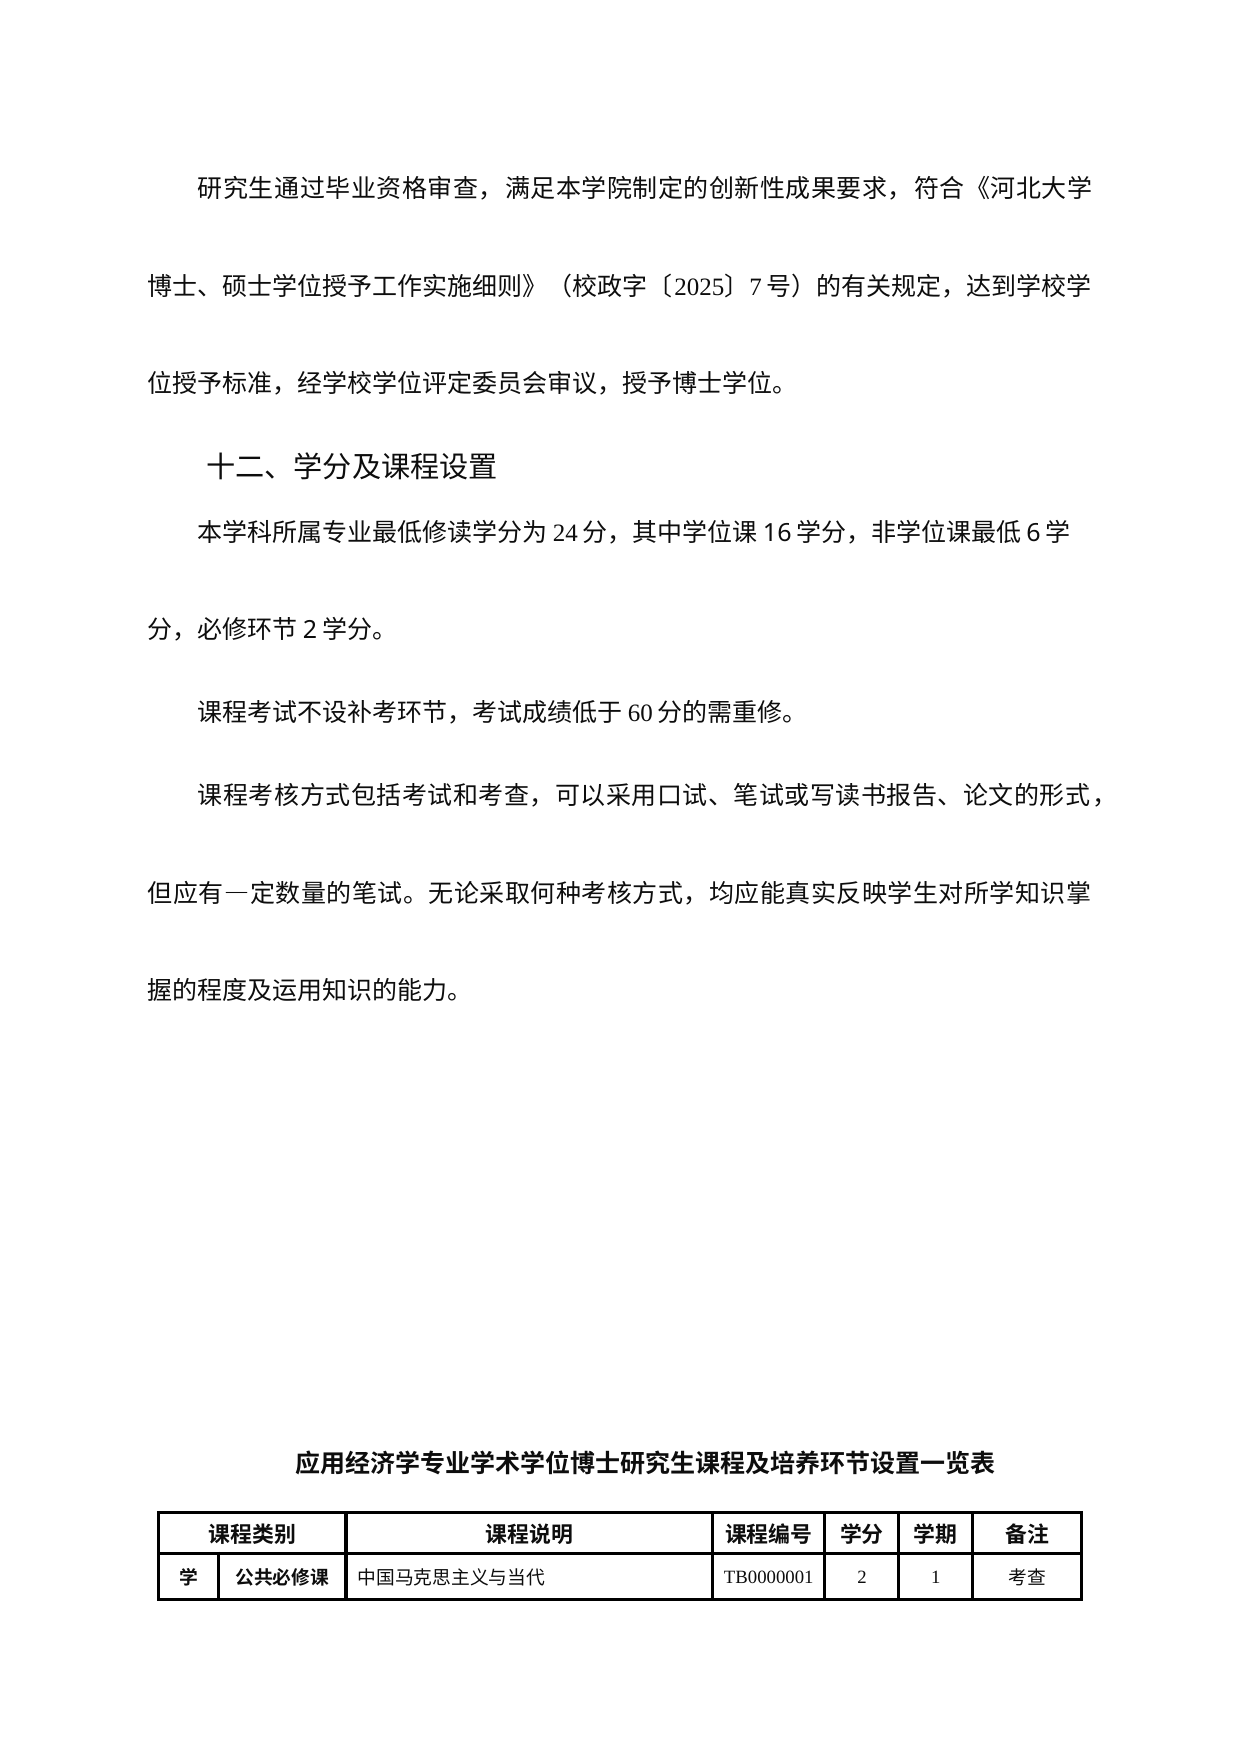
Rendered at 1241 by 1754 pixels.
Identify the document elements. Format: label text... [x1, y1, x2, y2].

table_cell 公共必修课 （4学分） [220, 1555, 344, 1598]
table_cell 2 [826, 1555, 897, 1598]
table_header 课程编号 [714, 1514, 823, 1552]
text 课程考核方式包括考试和考查，可以采用口试、笔试或写读书报告、论文的形式，但应有—定数量的笔试。无论采取何种考核方式，均应能真实反映学生对所学知识掌握的程度及运用知识的能力。 [148, 761, 1092, 1021]
table_header 学期 [900, 1514, 971, 1552]
table_cell 1 [900, 1555, 971, 1598]
table_header 学分 [826, 1514, 897, 1552]
table_cell TB0000001 [714, 1555, 823, 1598]
table_header 课程说明 [348, 1514, 711, 1552]
table_header 备注 [974, 1514, 1080, 1552]
text 课程考试不设补考环节，考试成绩低于60分的需重修。 [148, 678, 1092, 743]
text 十二、学分及课程设置 [148, 433, 1092, 498]
table_header 课程类别 [160, 1514, 344, 1552]
table_cell 考查 [974, 1555, 1080, 1598]
text 研究生通过毕业资格审查，满足本学院制定的创新性成果要求，符合《河北大学博士、硕士学位授予工作实施细则》（校政字〔2025〕7号）的有关规定，达到学校学位授予标准，经学校学位评定委员会审议，授予博士学位。 [148, 154, 1092, 414]
table_cell 中国马克思主义与当代 [348, 1555, 711, 1598]
table_cell 学位课 [160, 1555, 217, 1598]
text 本学科所属专业最低修读学分为24分，其中学位课16学分，非学位课最低6学分，必修环节2学分。 [148, 498, 1092, 660]
text 应用经济学专业学术学位博士研究生课程及培养环节设置一览表 [148, 1429, 1092, 1494]
